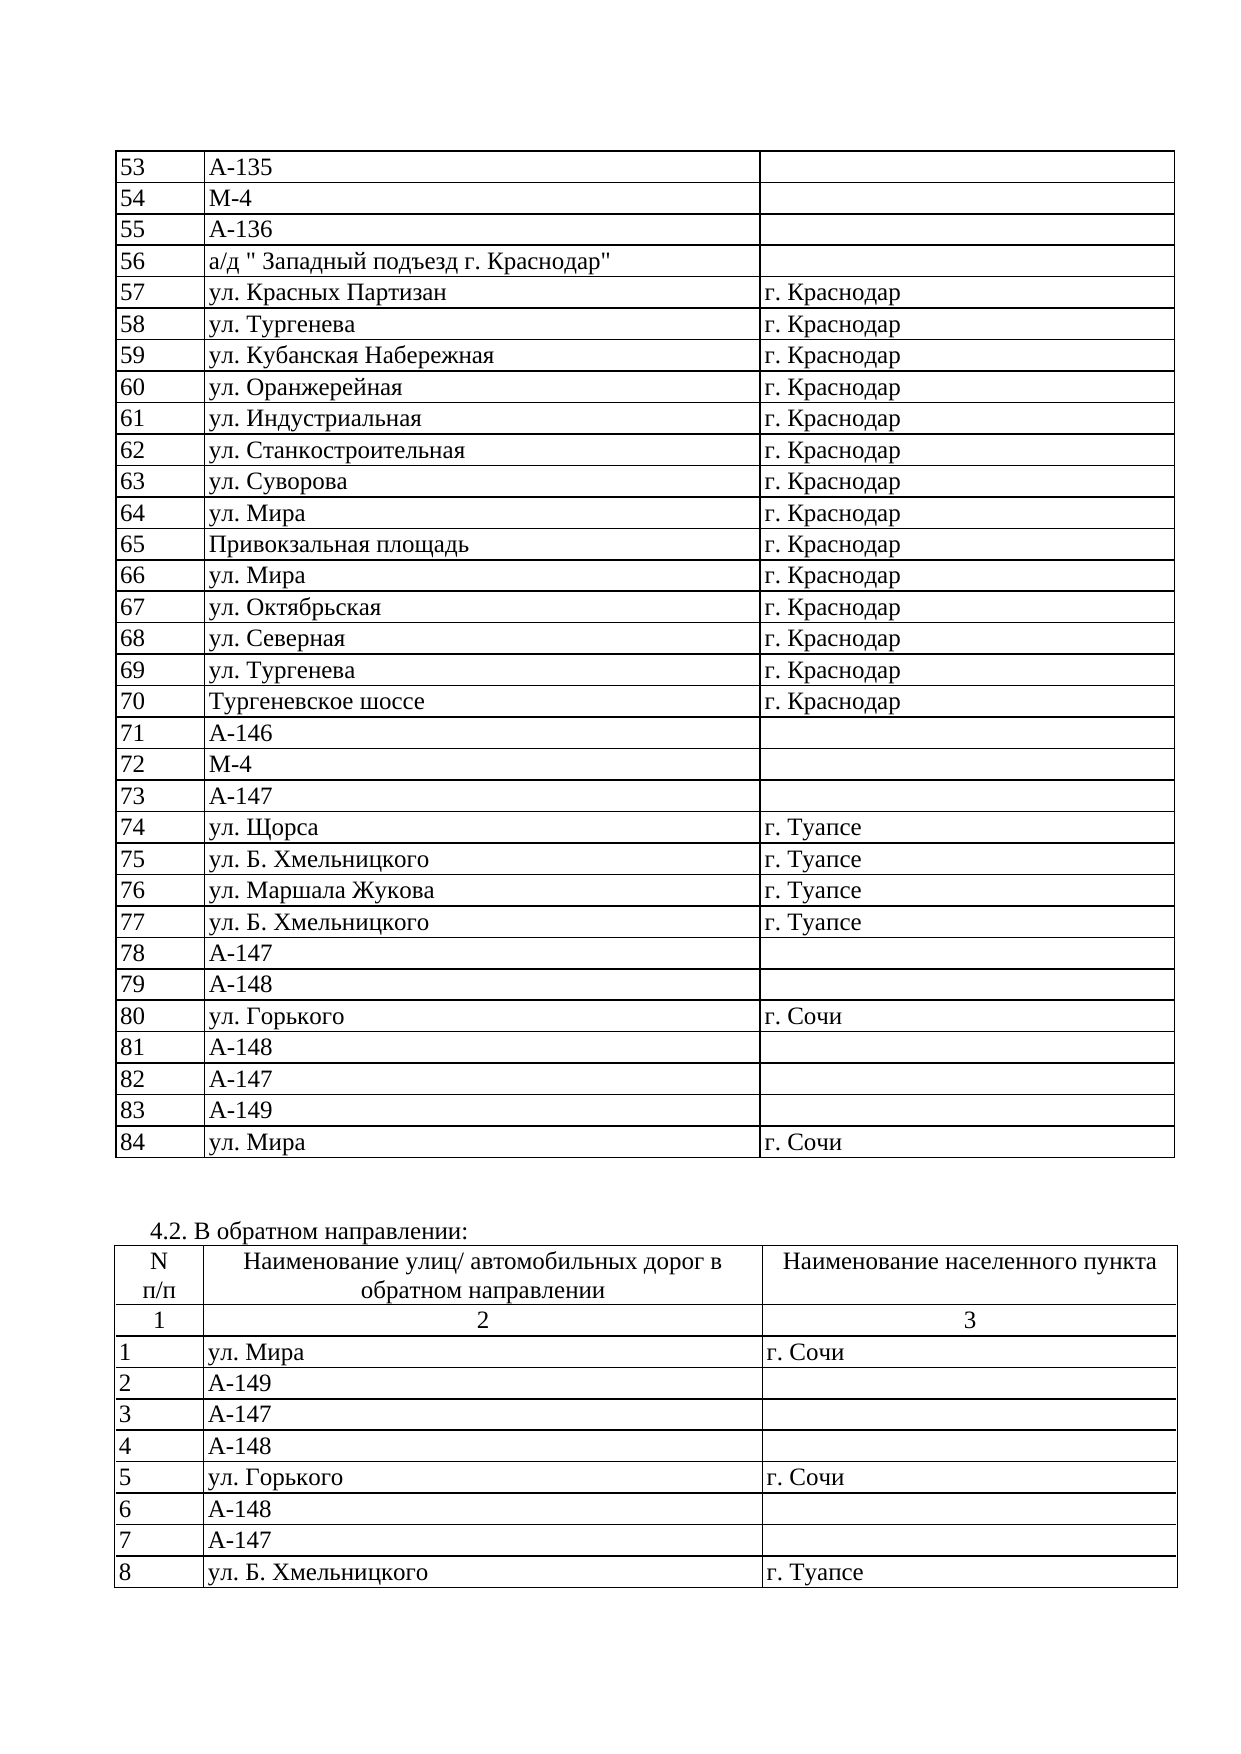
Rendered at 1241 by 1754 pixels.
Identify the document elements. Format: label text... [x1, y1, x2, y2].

table_cell А-146 [205, 718, 759, 748]
table_cell 55 [117, 215, 204, 244]
table_cell А-148 [205, 970, 759, 999]
table_cell А-147 [205, 1064, 759, 1094]
table_header Наименование населенного пункта [763, 1246, 1177, 1303]
table_cell 8 [115, 1556, 203, 1587]
table_cell А-147 [205, 781, 759, 811]
table_header N п/п [115, 1246, 203, 1303]
table_cell А-148 [204, 1431, 762, 1461]
table_cell 62 [117, 435, 204, 464]
table_cell ул. Красных Партизан [205, 277, 759, 307]
table_cell [763, 1366, 1177, 1398]
table_cell А-135 [205, 152, 759, 181]
table_cell г. Краснодар [761, 561, 1174, 590]
table_cell М-4 [205, 183, 759, 213]
table_cell г. Краснодар [761, 686, 1174, 716]
table_cell ул. Оранжерейная [205, 372, 759, 402]
table_cell 74 [117, 812, 204, 842]
table_cell А-149 [205, 1095, 759, 1125]
table_cell г. Туапсе [761, 844, 1174, 873]
table_cell ул. Б. Хмельницкого [204, 1557, 762, 1587]
table_cell А-147 [204, 1400, 762, 1429]
table_cell [763, 1492, 1177, 1524]
table_cell А-149 [204, 1368, 762, 1398]
table_cell ул. Суворова [205, 466, 759, 496]
table_cell 2 [115, 1368, 203, 1398]
table_cell 3 [115, 1399, 203, 1429]
table_cell [761, 749, 1174, 779]
table_cell ул. Северная [205, 623, 759, 653]
table_cell г. Краснодар [761, 623, 1174, 653]
table_cell 67 [117, 592, 204, 622]
table_cell [761, 1032, 1174, 1062]
table_cell г. Краснодар [761, 655, 1174, 685]
table_cell А-136 [205, 215, 759, 244]
table_cell ул. Кубанская Набережная [205, 340, 759, 370]
table_cell ул. Горького [205, 1001, 759, 1031]
table_cell ул. Б. Хмельницкого [205, 907, 759, 936]
table_cell 84 [117, 1127, 204, 1157]
table_cell 1 [115, 1305, 203, 1335]
table_cell 71 [117, 718, 204, 748]
table_cell г. Краснодар [761, 498, 1174, 527]
table_cell г. Краснодар [761, 340, 1174, 370]
table_cell г. Краснодар [761, 592, 1174, 622]
table_cell 61 [117, 403, 204, 433]
table_cell 57 [117, 277, 204, 307]
table_cell [763, 1398, 1177, 1429]
table_cell 59 [117, 340, 204, 370]
table_cell ул. Мира [205, 498, 759, 527]
table_cell 63 [117, 466, 204, 496]
table_cell ул. Щорса [205, 812, 759, 842]
table_cell ул. Мира [205, 561, 759, 590]
table_cell [761, 152, 1174, 181]
table_cell Тургеневское шоссе [205, 686, 759, 716]
table_cell 2 [204, 1305, 762, 1335]
table_cell 72 [117, 749, 204, 779]
table_cell 4 [115, 1430, 203, 1461]
table_cell ул. Тургенева [205, 655, 759, 685]
table_cell 77 [117, 907, 204, 936]
table_cell [761, 1064, 1174, 1094]
table_cell г. Туапсе [761, 875, 1174, 905]
table_cell 3 [763, 1304, 1177, 1335]
table_cell ул. Индустриальная [205, 403, 759, 433]
table_cell 82 [117, 1064, 204, 1094]
table_cell 78 [117, 938, 204, 968]
table_cell А-148 [204, 1494, 762, 1524]
table_cell [761, 1095, 1174, 1125]
table_cell ул. Октябрьская [205, 592, 759, 622]
table_cell М-4 [205, 749, 759, 779]
table_cell А-148 [205, 1032, 759, 1062]
table_cell Привокзальная площадь [205, 529, 759, 559]
table_cell 73 [117, 781, 204, 811]
table_cell г. Краснодар [761, 466, 1174, 496]
table_cell г. Туапсе [761, 907, 1174, 936]
table_cell а/д " Западный подъезд г. Краснодар" [205, 246, 759, 276]
table_cell 64 [117, 498, 204, 527]
table_cell [761, 938, 1174, 968]
table_cell 6 [115, 1493, 203, 1524]
table_cell 65 [117, 529, 204, 559]
table_cell 53 [117, 152, 204, 181]
table_cell г. Краснодар [761, 309, 1174, 339]
table_cell 7 [115, 1525, 203, 1555]
table_cell г. Сочи [761, 1001, 1174, 1031]
table_cell 54 [117, 183, 204, 213]
table_cell [763, 1429, 1177, 1461]
table_cell ул. Мира [204, 1337, 762, 1366]
table_cell г. Сочи [763, 1461, 1177, 1492]
table_cell ул. Станкостроительная [205, 435, 759, 464]
table_cell г. Краснодар [761, 277, 1174, 307]
table_cell 79 [117, 970, 204, 999]
table_cell г. Краснодар [761, 403, 1174, 433]
table_cell ул. Горького [204, 1462, 762, 1492]
table_cell г. Сочи [761, 1127, 1174, 1157]
table_cell [761, 781, 1174, 811]
table_cell 76 [117, 875, 204, 905]
table_cell [761, 246, 1174, 276]
table_cell [761, 970, 1174, 999]
table_cell г. Туапсе [763, 1555, 1177, 1587]
table_cell А-147 [204, 1525, 762, 1555]
table_cell 1 [115, 1336, 203, 1366]
table_cell 56 [117, 246, 204, 276]
table_cell 60 [117, 372, 204, 402]
text 4.2. В обратном направлении: [150, 1216, 1090, 1244]
table_cell ул. Мира [205, 1127, 759, 1157]
table_cell ул. Тургенева [205, 309, 759, 339]
table_cell [763, 1524, 1177, 1555]
table_cell [761, 718, 1174, 748]
table_cell г. Сочи [763, 1335, 1177, 1366]
table_cell ул. Б. Хмельницкого [205, 844, 759, 873]
table_cell 66 [117, 561, 204, 590]
table_cell г. Туапсе [761, 812, 1174, 842]
table_cell 81 [117, 1032, 204, 1062]
table_cell [761, 215, 1174, 244]
table_cell 70 [117, 686, 204, 716]
table_cell А-147 [205, 938, 759, 968]
table_cell 75 [117, 844, 204, 873]
table_cell г. Краснодар [761, 435, 1174, 464]
table_cell 80 [117, 1001, 204, 1031]
table_cell ул. Маршала Жукова [205, 875, 759, 905]
table_cell г. Краснодар [761, 372, 1174, 402]
table_cell 83 [117, 1095, 204, 1125]
table_header Наименование улиц/ автомобильных дорог в обратном направлении [204, 1246, 762, 1303]
table_cell 68 [117, 623, 204, 653]
table_cell 58 [117, 309, 204, 339]
table_cell 69 [117, 655, 204, 685]
table_cell 5 [115, 1462, 203, 1492]
table_cell [761, 183, 1174, 213]
table_cell г. Краснодар [761, 529, 1174, 559]
